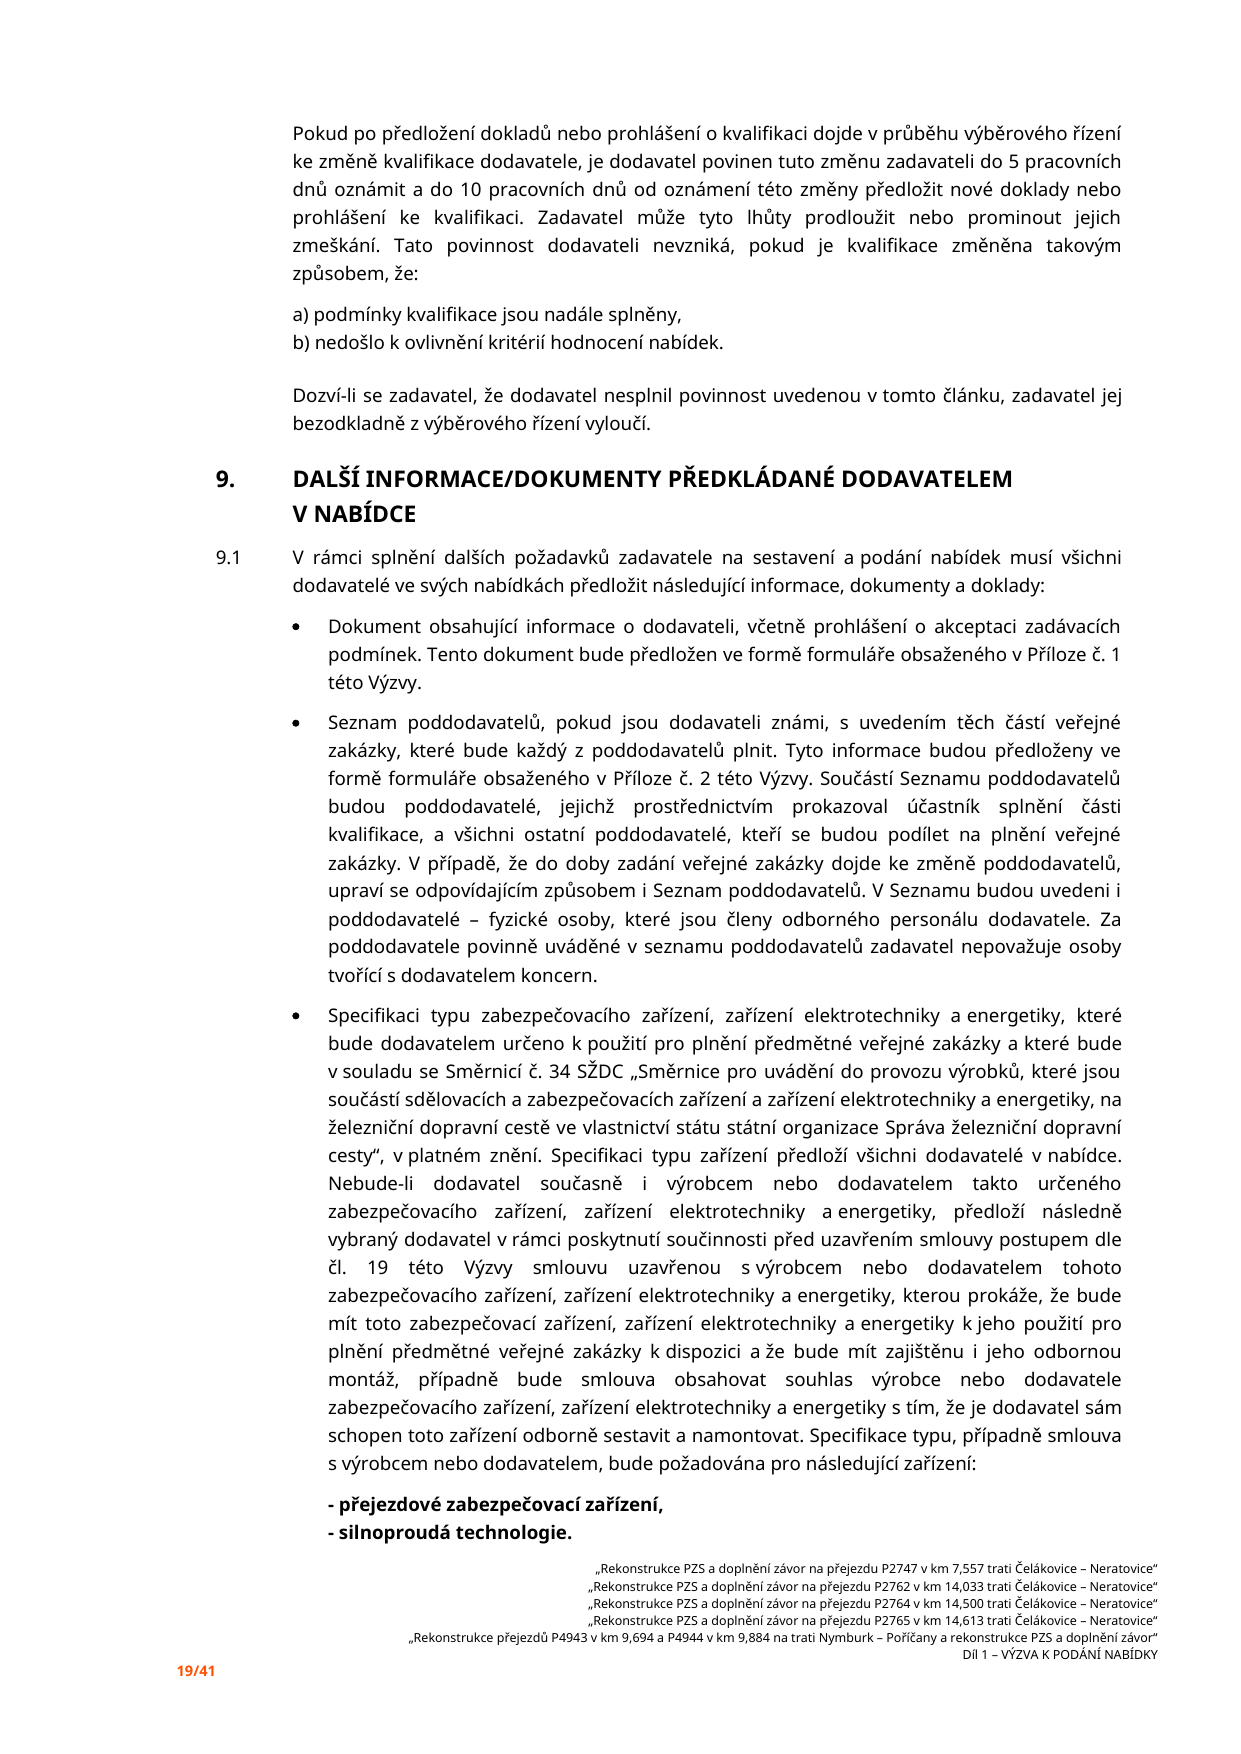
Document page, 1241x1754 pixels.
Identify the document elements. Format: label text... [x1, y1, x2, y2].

text Dozví-li se zadavatel, že dodavatel nesplnil povinnost uvedenou v tomto článku, zadavatel jej bezodkladně z výběrového řízení vyloučí. [292, 382, 1122, 436]
text Specifikaci typu zabezpečovacího zařízení, zařízení elektrotechniky a energetiky, které bude dodavatelem určeno k použití pro plnění předmětné veřejné zakázky a které bude v souladu se Směrnicí č. 34 SŽDC „Směrnice pro uvádění do provozu výrobků, které jsou součástí sdělovacích a zabezpečovacích zařízení a zařízení elektrotechniky a energetiky, na železniční dopravní cestě ve vlastnictví státu státní organizace Správa železniční dopravní cesty“, v platném znění. Specifikaci typu zařízení předloží všichni dodavatelé v nabídce. Nebude-li dodavatel současně i výrobcem nebo dodavatelem takto určeného zabezpečovacího zařízení, zařízení elektrotechniky a energetiky, předloží následně vybraný dodavatel v rámci poskytnutí součinnosti před uzavřením smlouvy postupem dle čl. 19 této Výzvy smlouvu uzavřenou s výrobcem nebo dodavatelem tohoto zabezpečovacího zařízení, zařízení elektrotechniky a energetiky, kterou prokáže, že bude mít toto zabezpečovací zařízení, zařízení elektrotechniky a energetiky k jeho použití pro plnění předmětné veřejné zakázky k dispozici a že bude mít zajištěnu i jeho odbornou montáž, případně bude smlouva obsahovat souhlas výrobce nebo dodavatele zabezpečovacího zařízení, zařízení elektrotechniky a energetiky s tím, že je dodavatel sám schopen toto zařízení odborně sestavit a namontovat. Specifikace typu, případně smlouva s výrobcem nebo dodavatelem, bude požadována pro následující zařízení: [292, 1002, 1122, 1476]
text Dokument obsahující informace o dodavateli, včetně prohlášení o akceptaci zadávacích podmínek. Tento dokument bude předložen ve formě formuláře obsaženého v Příloze č. 1 této Výzvy. [292, 613, 1122, 695]
text b) nedošlo k ovlivnění kritérií hodnocení nabídek. [292, 329, 1122, 355]
text a) podmínky kvalifikace jsou nadále splněny, [292, 301, 1122, 327]
list - přejezdové zabezpečovací zařízení, [328, 1491, 1122, 1517]
text V rámci splnění dalších požadavků zadavatele na sestavení a podání nabídek musí všichni dodavatelé ve svých nabídkách předložit následující informace, dokumenty a doklady: [216, 544, 1122, 598]
text DALŠÍ INFORMACE/DOKUMENTY PŘEDKLÁDANÉ DODAVATELEM V NABÍDCE [216, 463, 1122, 529]
text Seznam poddodavatelů, pokud jsou dodavateli známi, s uvedením těch částí veřejné zakázky, které bude každý z poddodavatelů plnit. Tyto informace budou předloženy ve formě formuláře obsaženého v Příloze č. 2 této Výzvy. Součástí Seznamu poddodavatelů budou poddodavatelé, jejichž prostřednictvím prokazoval účastník splnění části kvalifikace, a všichni ostatní poddodavatelé, kteří se budou podílet na plnění veřejné zakázky. V případě, že do doby zadání veřejné zakázky dojde ke změně poddodavatelů, upraví se odpovídajícím způsobem i Seznam poddodavatelů. V Seznamu budou uvedeni i poddodavatelé – fyzické osoby, které jsou členy odborného personálu dodavatele. Za poddodavatele povinně uváděné v seznamu poddodavatelů zadavatel nepovažuje osoby tvořící s dodavatelem koncern. [292, 710, 1122, 987]
list - silnoproudá technologie. [328, 1519, 1122, 1545]
text Pokud po předložení dokladů nebo prohlášení o kvalifikaci dojde v průběhu výběrového řízení ke změně kvalifikace dodavatele, je dodavatel povinen tuto změnu zadavateli do 5 pracovních dnů oznámit a do 10 pracovních dnů od oznámení této změny předložit nové doklady nebo prohlášení ke kvalifikaci. Zadavatel může tyto lhůty prodloužit nebo prominout jejich zmeškání. Tato povinnost dodavateli nevzniká, pokud je kvalifikace změněna takovým způsobem, že: [292, 121, 1122, 286]
